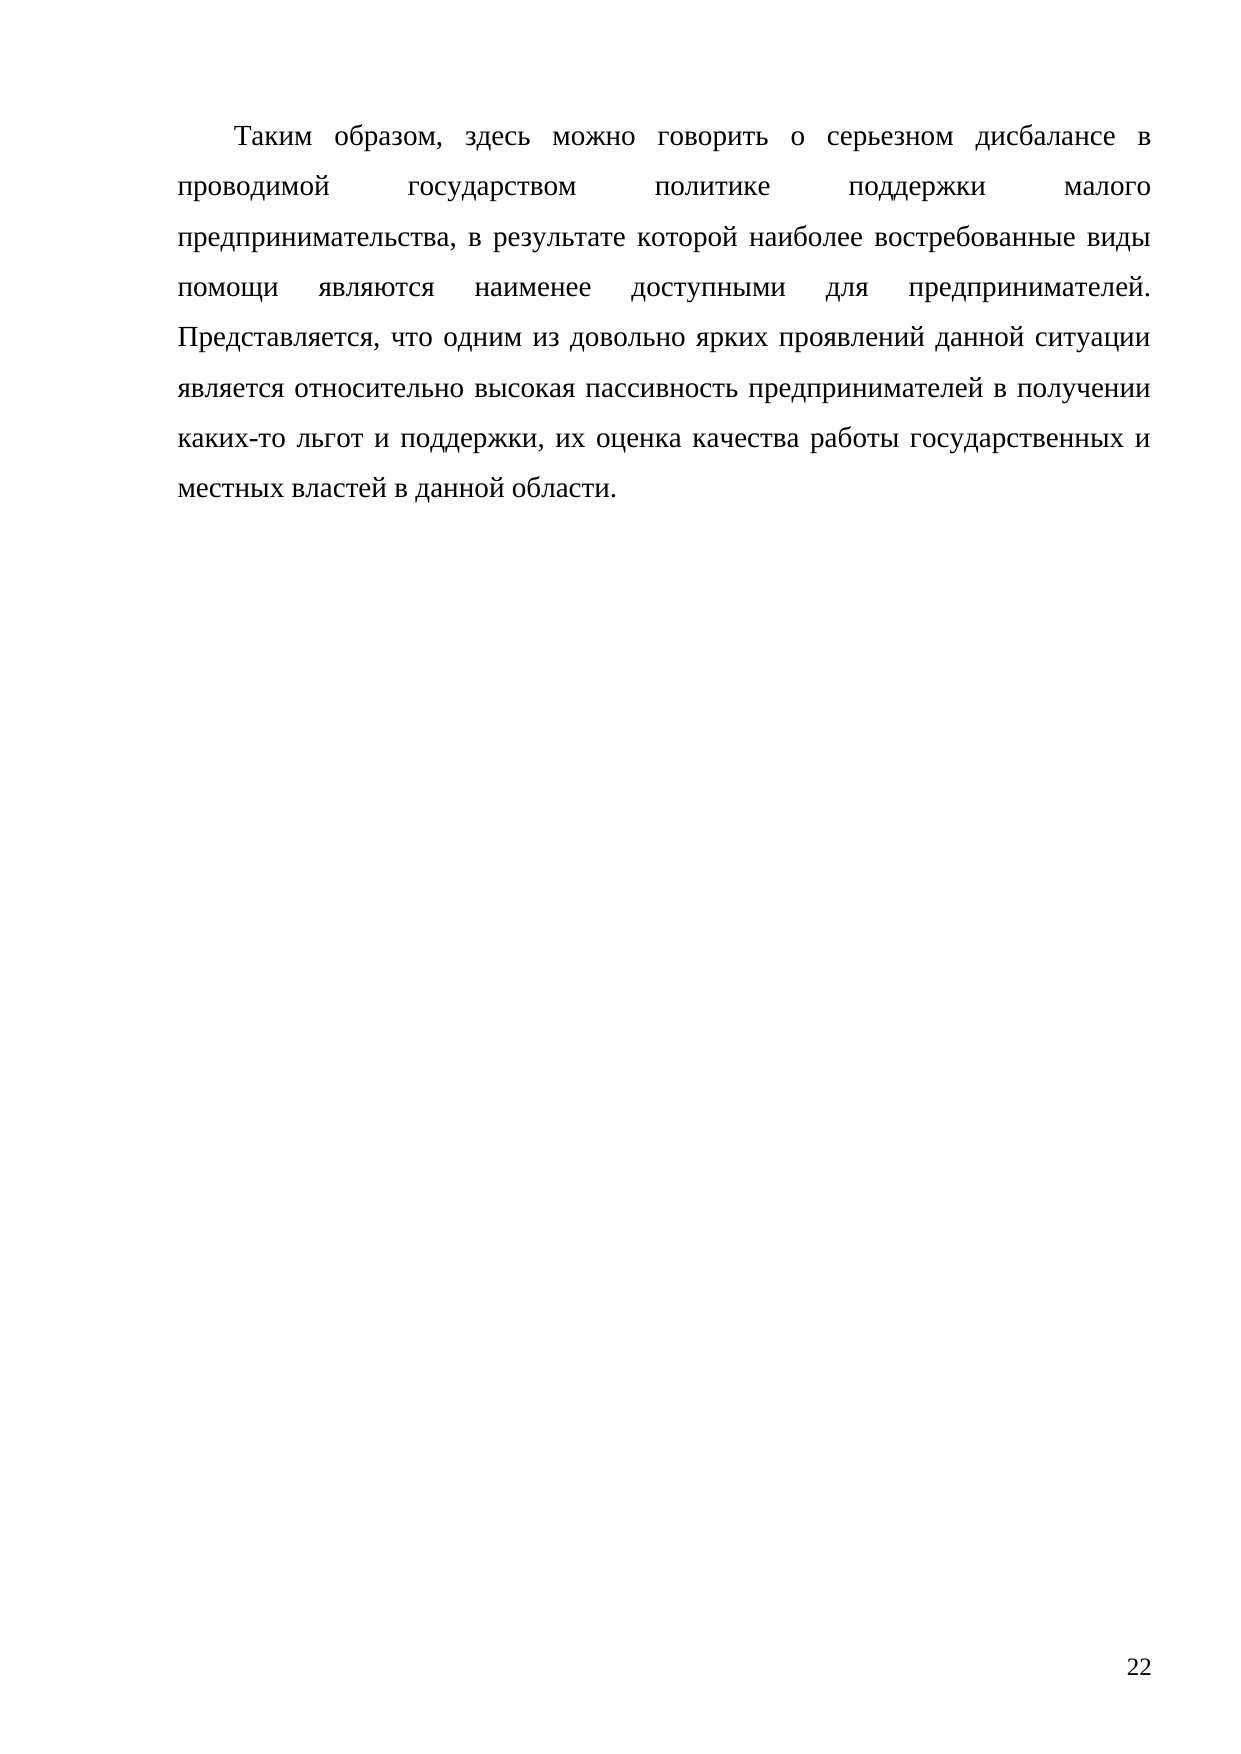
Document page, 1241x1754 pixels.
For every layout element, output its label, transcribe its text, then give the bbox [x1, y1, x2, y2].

text Таким образом, здесь можно говорить о серьезном дисбалансе в проводимой государством политике поддержки малого предпринимательства, в результате которой наиболее востребованные виды помощи являются наименее доступными для предпринимателей. Представляется, что одним из довольно ярких проявлений данной ситуации является относительно высокая пассивность предпринимателей в получении каких-то льгот и поддержки, их оценка качества работы государственных и местных властей в данной области. [177, 118, 1152, 504]
